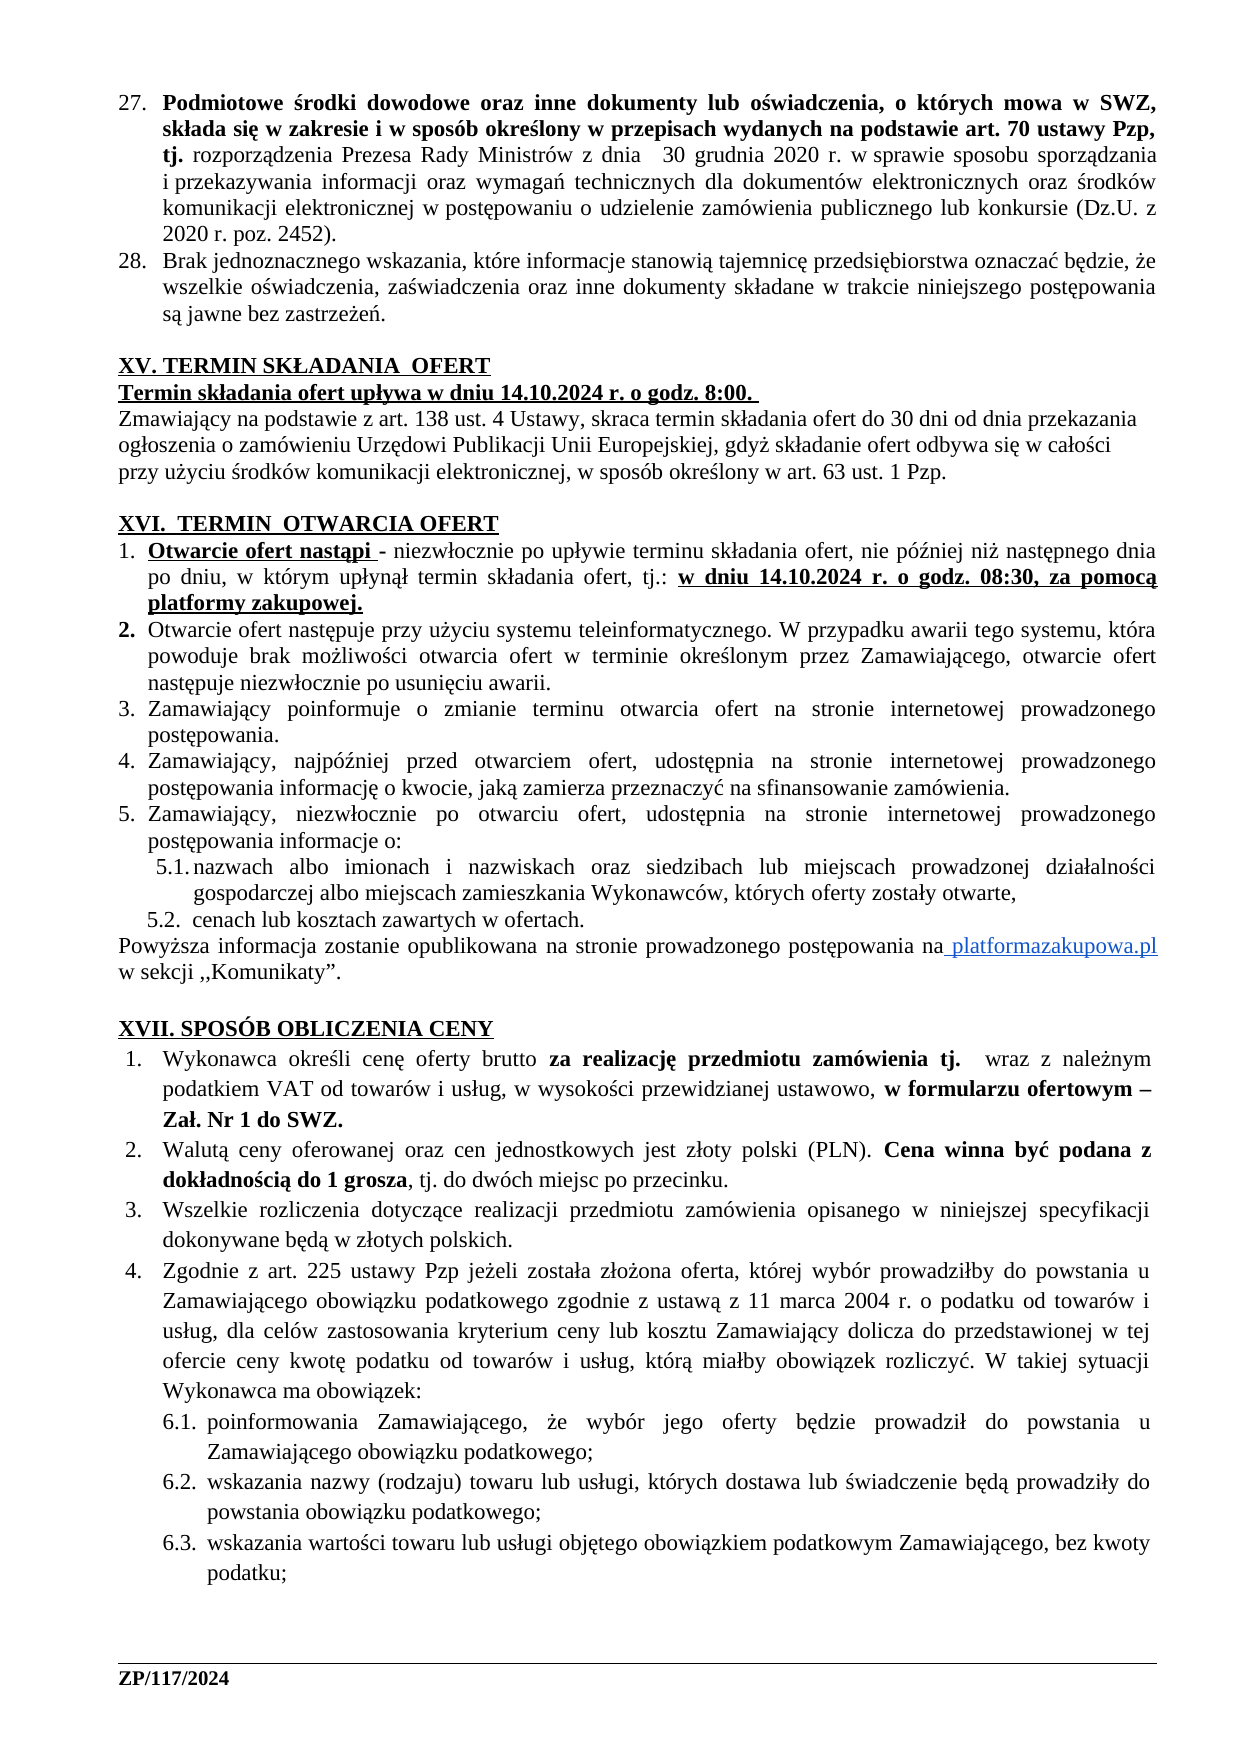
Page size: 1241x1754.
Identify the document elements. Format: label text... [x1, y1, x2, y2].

text Termin składania ofert upływa w dniu 14.10.2024 r. o godz. 8:00. [118, 379, 1157, 405]
list Podmiotowe środki dowodowe oraz inne dokumenty lub oświadczenia, o których mowa w SWZ, składa się w zakresie i w sposób określony w przepisach wydanych na podstawie art. 70 ustawy Pzp, tj. rozporządzenia Prezesa Rady Ministrów z dnia 30 grudnia 2020 r. w sprawie sposobu sporządzania i przekazywania informacji oraz wymagań technicznych dla dokumentów elektronicznych oraz środków komunikacji elektronicznej w postępowaniu o udzielenie zamówienia publicznego lub konkursie (Dz.U. z 2020 r. poz. 2452). [118, 89, 1157, 247]
list Zamawiający, najpóźniej przed otwarciem ofert, udostępnia na stronie internetowej prowadzonego postępowania informację o kwocie, jaką zamierza przeznaczyć na sfinansowanie zamówienia. [118, 748, 1157, 800]
text ogłoszenia o zamówieniu Urzędowi Publikacji Unii Europejskiej, gdyż składanie ofert odbywa się w całości [118, 431, 1157, 458]
text Zmawiający na podstawie z art. 138 ust. 4 Ustawy, skraca termin składania ofert do 30 dni od dnia przekazania [118, 405, 1157, 431]
list poinformowania Zamawiającego, że wybór jego oferty będzie prowadził do powstania u Zamawiającego obowiązku podatkowego; [162, 1408, 1152, 1464]
subtitle XVII. SPOSÓB OBLICZENIA CENY [118, 1015, 1157, 1041]
text XV. TERMIN SKŁADANIA OFERT [118, 352, 1157, 379]
list Otwarcie ofert nastąpi - niezwłocznie po upływie terminu składania ofert, nie później niż następnego dnia po dniu, w którym upłynął termin składania ofert, tj.: w dniu 14.10.2024 r. o godz. 08:30, za pomocą platformy zakupowej. [118, 537, 1157, 616]
text Powyższa informacja zostanie opublikowana na stronie prowadzonego postępowania na platformazakupowa.pl w sekcji ,,Komunikaty”. [118, 932, 1157, 985]
list wskazania nazwy (rodzaju) towaru lub usługi, których dostawa lub świadczenie będą prowadziły do powstania obowiązku podatkowego; [162, 1468, 1152, 1525]
text XVI. TERMIN OTWARCIA OFERT [118, 510, 1157, 537]
list nazwach albo imionach i nazwiskach oraz siedzibach lub miejscach prowadzonej działalności gospodarczej albo miejscach zamieszkania Wykonawców, których oferty zostały otwarte, [156, 853, 1157, 906]
list Walutą ceny oferowanej oraz cen jednostkowych jest złoty polski (PLN). Cena winna być podana z dokładnością do 1 grosza, tj. do dwóch miejsc po przecinku. [125, 1136, 1152, 1192]
list Zamawiający poinformuje o zmianie terminu otwarcia ofert na stronie internetowej prowadzonego postępowania. [118, 695, 1157, 748]
list Otwarcie ofert następuje przy użyciu systemu teleinformatycznego. W przypadku awarii tego systemu, która powoduje brak możliwości otwarcia ofert w terminie określonym przez Zamawiającego, otwarcie ofert następuje niezwłocznie po usunięciu awarii. [118, 616, 1157, 695]
list Zgodnie z art. 225 ustawy Pzp jeżeli została złożona oferta, której wybór prowadziłby do powstania u Zamawiającego obowiązku podatkowego zgodnie z ustawą z 11 marca 2004 r. o podatku od towarów i usług, dla celów zastosowania kryterium ceny lub kosztu Zamawiający dolicza do przedstawionej w tej ofercie ceny kwotę podatku od towarów i usług, którą miałby obowiązek rozliczyć. W takiej sytuacji Wykonawca ma obowiązek: [125, 1257, 1152, 1404]
list cenach lub kosztach zawartych w ofertach. [147, 906, 1157, 932]
list Zamawiający, niezwłocznie po otwarciu ofert, udostępnia na stronie internetowej prowadzonego postępowania informacje o: [118, 800, 1157, 853]
list Wykonawca określi cenę oferty brutto za realizację przedmiotu zamówienia tj. wraz z należnym podatkiem VAT od towarów i usług, w wysokości przewidzianej ustawowo, w formularzu ofertowym – Zał. Nr 1 do SWZ. [125, 1045, 1152, 1132]
text przy użyciu środków komunikacji elektronicznej, w sposób określony w art. 63 ust. 1 Pzp. [118, 458, 1157, 484]
list Wszelkie rozliczenia dotyczące realizacji przedmiotu zamówienia opisanego w niniejszej specyfikacji dokonywane będą w złotych polskich. [125, 1196, 1152, 1253]
list Brak jednoznacznego wskazania, które informacje stanowią tajemnicę przedsiębiorstwa oznaczać będzie, że wszelkie oświadczenia, zaświadczenia oraz inne dokumenty składane w trakcie niniejszego postępowania są jawne bez zastrzeżeń. [118, 247, 1157, 326]
list wskazania wartości towaru lub usługi objętego obowiązkiem podatkowym Zamawiającego, bez kwoty podatku; [162, 1528, 1152, 1585]
